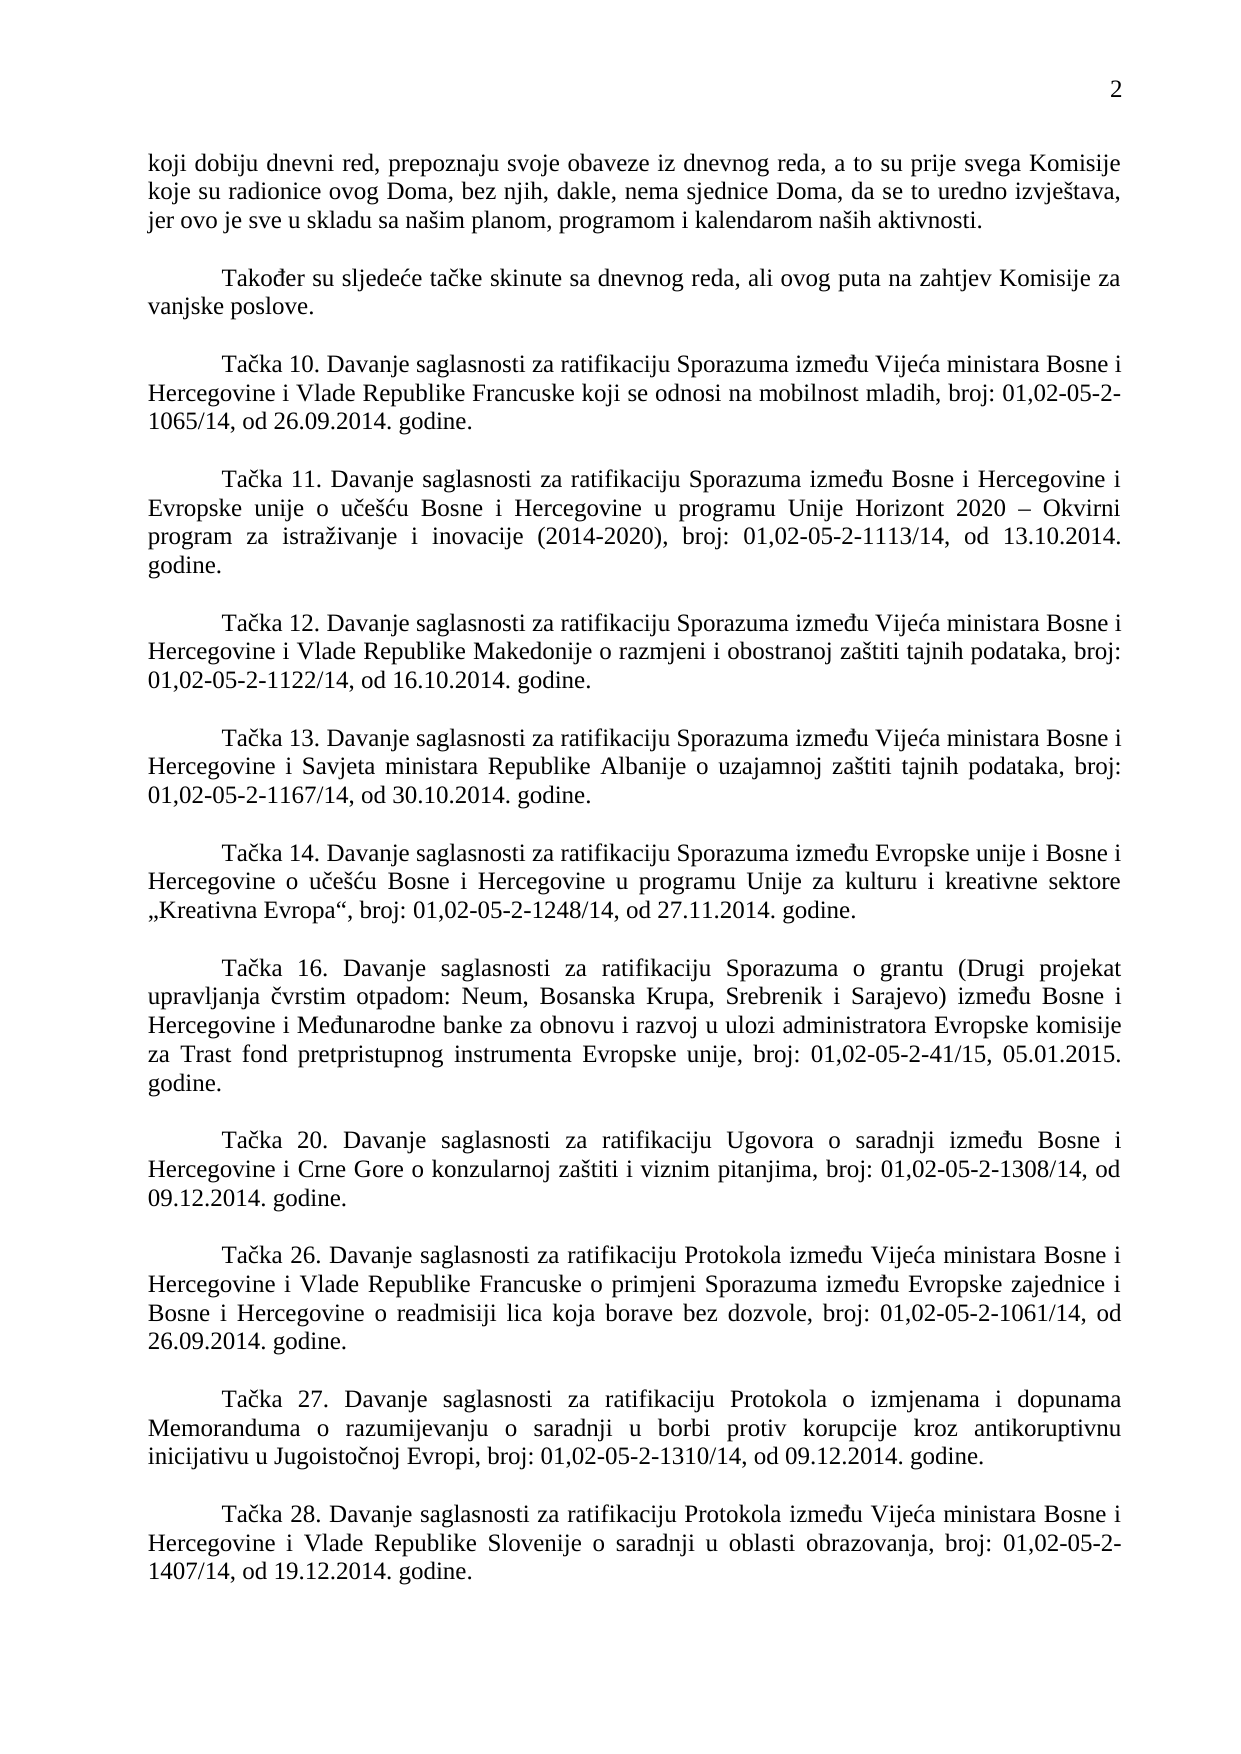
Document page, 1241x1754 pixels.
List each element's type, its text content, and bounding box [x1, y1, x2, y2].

text Tačka 14. Davanje saglasnosti za ratifikaciju Sporazuma između Evropske unije i Bosne i Hercegovine o učešću Bosne i Hercegovine u programu Unije za kulturu i kreativne sektore „Kreativna Evropa“, broj: 01,02-05-2-1248/14, od 27.11.2014. godine. [148, 838, 1122, 924]
text Tačka 13. Davanje saglasnosti za ratifikaciju Sporazuma između Vijeća ministara Bosne i Hercegovine i Savjeta ministara Republike Albanije o uzajamnoj zaštiti tajnih podataka, broj: 01,02-05-2-1167/14, od 30.10.2014. godine. [148, 723, 1122, 809]
text Tačka 16. Davanje saglasnosti za ratifikaciju Sporazuma o grantu (Drugi projekat upravljanja čvrstim otpadom: Neum, Bosanska Krupa, Srebrenik i Sarajevo) između Bosne i Hercegovine i Međunarodne banke za obnovu i razvoj u ulozi administratora Evropske komisije za Trast fond pretpristupnog instrumenta Evropske unije, broj: 01,02-05-2-41/15, 05.01.2015. godine. [148, 953, 1122, 1096]
text Tačka 12. Davanje saglasnosti za ratifikaciju Sporazuma između Vijeća ministara Bosne i Hercegovine i Vlade Republike Makedonije o razmjeni i obostranoj zaštiti tajnih podataka, broj: 01,02-05-2-1122/14, od 16.10.2014. godine. [148, 608, 1122, 694]
text Tačka 27. Davanje saglasnosti za ratifikaciju Protokola o izmjenama i dopunama Memoranduma o razumijevanju o saradnji u borbi protiv korupcije kroz antikoruptivnu inicijativu u Jugoistočnoj Evropi, broj: 01,02-05-2-1310/14, od 09.12.2014. godine. [148, 1384, 1122, 1470]
text Tačka 26. Davanje saglasnosti za ratifikaciju Protokola između Vijeća ministara Bosne i Hercegovine i Vlade Republike Francuske o primjeni Sporazuma između Evropske zajednice i Bosne i Hercegovine o readmisiji lica koja borave bez dozvole, broj: 01,02-05-2-1061/14, od 26.09.2014. godine. [148, 1240, 1122, 1355]
text Tačka 20. Davanje saglasnosti za ratifikaciju Ugovora o saradnji između Bosne i Hercegovine i Crne Gore o konzularnoj zaštiti i viznim pitanjima, broj: 01,02-05-2-1308/14, od 09.12.2014. godine. [148, 1125, 1122, 1211]
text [148, 148, 1122, 234]
text Također su sljedeće tačke skinute sa dnevnog reda, ali ovog puta na zahtjev Komisije za vanjske poslove. [148, 263, 1122, 320]
text Tačka 10. Davanje saglasnosti za ratifikaciju Sporazuma između Vijeća ministara Bosne i Hercegovine i Vlade Republike Francuske koji se odnosi na mobilnost mladih, broj: 01,02-05-2-1065/14, od 26.09.2014. godine. [148, 349, 1122, 435]
text Tačka 28. Davanje saglasnosti za ratifikaciju Protokola između Vijeća ministara Bosne i Hercegovine i Vlade Republike Slovenije o saradnji u oblasti obrazovanja, broj: 01,02-05-2-1407/14, od 19.12.2014. godine. [148, 1499, 1122, 1585]
text Tačka 11. Davanje saglasnosti za ratifikaciju Sporazuma između Bosne i Hercegovine i Evropske unije o učešću Bosne i Hercegovine u programu Unije Horizont 2020 – Okvirni program za istraživanje i inovacije (2014-2020), broj: 01,02-05-2-1113/14, od 13.10.2014. godine. [148, 464, 1122, 579]
